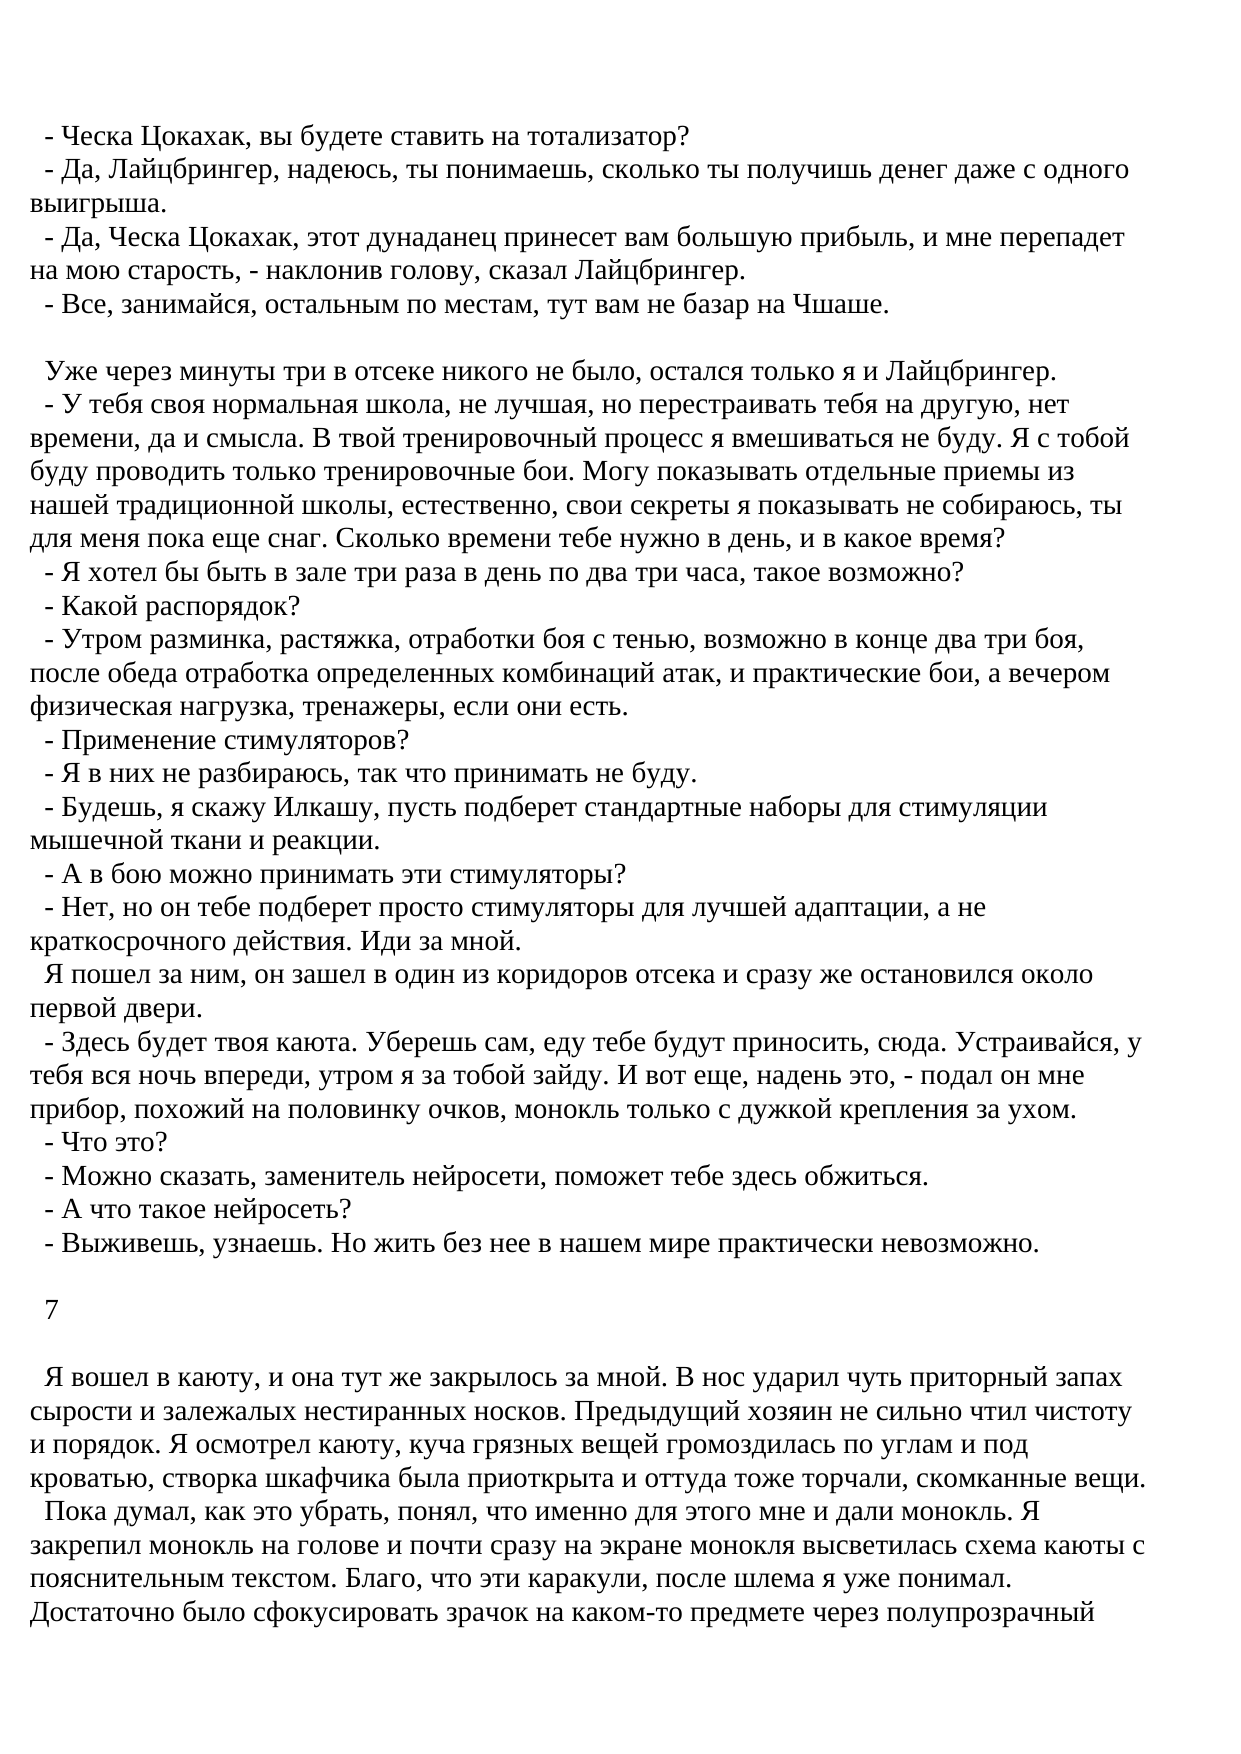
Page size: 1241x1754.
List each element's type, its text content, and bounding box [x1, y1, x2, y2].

text - Я в них не разбираюсь, так что принимать не буду. [29, 755, 1152, 789]
text - А что такое нейросеть? [29, 1191, 1152, 1225]
text - А в бою можно принимать эти стимуляторы? [29, 856, 1152, 889]
text - У тебя своя нормальная школа, не лучшая, но перестраивать тебя на другую, нет времени, да и смысла. В твой тренировочный процесс я вмешиваться не буду. Я с тобой буду проводить только тренировочные бои. Могу показывать отдельные приемы из нашей традиционной школы, естественно, свои секреты я показывать не собираюсь, ты для меня пока еще снаг. Сколько времени тебе нужно в день, и в какое время? [29, 386, 1152, 554]
text Уже через минуты три в отсеке никого не было, остался только я и Лайцбрингер. [29, 353, 1152, 386]
text - Выживешь, узнаешь. Но жить без нее в нашем мире практически невозможно. [29, 1225, 1152, 1258]
text Я пошел за ним, он зашел в один из коридоров отсека и сразу же остановился около первой двери. [29, 957, 1152, 1024]
text - Я хотел бы быть в зале три раза в день по два три часа, такое возможно? [29, 554, 1152, 588]
text Я вошел в каюту, и она тут же закрылось за мной. В нос ударил чуть приторный запах сырости и залежалых нестиранных носков. Предыдущий хозяин не сильно чтил чистоту и порядок. Я осмотрел каюту, куча грязных вещей громоздилась по углам и под кроватью, створка шкафчика была приоткрыта и оттуда тоже торчали, скомканные вещи. [29, 1359, 1152, 1493]
text - Будешь, я скажу Илкашу, пусть подберет стандартные наборы для стимуляции мышечной ткани и реакции. [29, 789, 1152, 856]
text - Какой распорядок? [29, 588, 1152, 621]
text - Можно сказать, заменитель нейросети, поможет тебе здесь обжиться. [29, 1158, 1152, 1191]
text - Что это? [29, 1124, 1152, 1158]
text - Ческа Цокахак, вы будете ставить на тотализатор? [29, 118, 1152, 152]
text - Все, занимайся, остальным по местам, тут вам не базар на Чшаше. [29, 286, 1152, 319]
text - Нет, но он тебе подберет просто стимуляторы для лучшей адаптации, а не краткосрочного действия. Иди за мной. [29, 889, 1152, 957]
text - Да, Ческа Цокахак, этот дунаданец принесет вам большую прибыль, и мне перепадет на мою старость, - наклонив голову, сказал Лайцбрингер. [29, 219, 1152, 286]
text - Да, Лайцбрингер, надеюсь, ты понимаешь, сколько ты получишь денег даже с одного выигрыша. [29, 152, 1152, 219]
text - Здесь будет твоя каюта. Уберешь сам, еду тебе будут приносить, сюда. Устраивайся, у тебя вся ночь впереди, утром я за тобой зайду. И вот еще, надень это, - подал он мне прибор, похожий на половинку очков, монокль только с дужкой крепления за ухом. [29, 1024, 1152, 1124]
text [29, 1493, 1152, 1627]
text 7 [29, 1292, 1152, 1326]
text - Применение стимуляторов? [29, 722, 1152, 755]
text - Утром разминка, растяжка, отработки боя с тенью, возможно в конце два три боя, после обеда отработка определенных комбинаций атак, и практические бои, а вечером физическая нагрузка, тренажеры, если они есть. [29, 621, 1152, 722]
